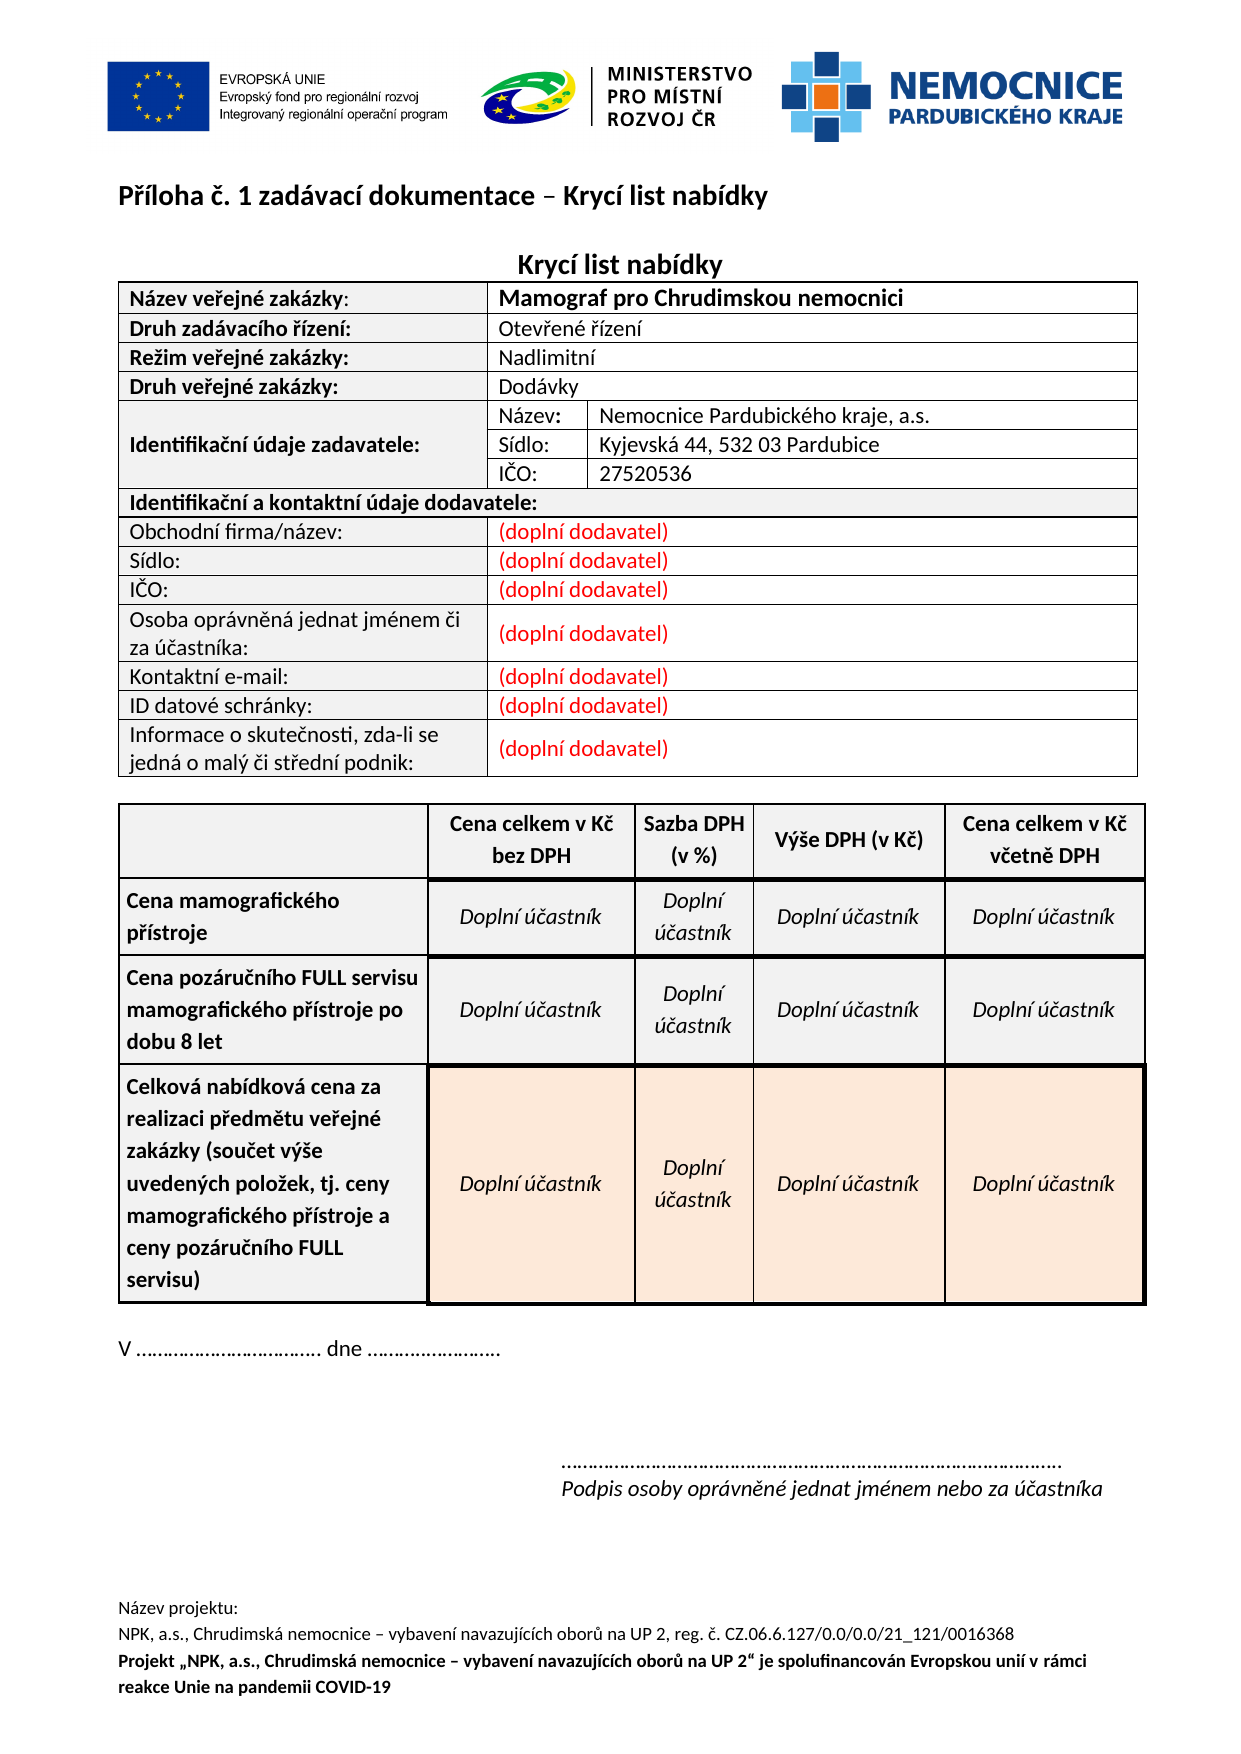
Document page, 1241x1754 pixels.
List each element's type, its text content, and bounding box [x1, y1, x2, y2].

table_cell Nemocnice Pardubického kraje, a.s. [588, 401, 1137, 429]
table_cell (doplní dodavatel) [488, 691, 1137, 719]
table_cell Název: [488, 401, 587, 429]
table_cell IČO: [119, 576, 487, 604]
table_cell Otevřené řízení [488, 314, 1137, 342]
text Krycí list nabídky [118, 246, 1122, 281]
table_cell ID datové schránky: [119, 691, 487, 719]
table_header Cena celkem v Kč bez DPH [429, 805, 634, 877]
table_cell Sídlo: [488, 430, 587, 458]
table_cell (doplní dodavatel) [488, 547, 1137, 574]
table_cell Doplní účastník [429, 959, 634, 1063]
picture [85, 38, 774, 154]
table_cell Kontaktní e-mail: [119, 662, 487, 690]
table_cell Druh veřejné zakázky: [119, 372, 487, 400]
table_cell Doplní účastník [636, 959, 753, 1063]
table_header Mamograf pro Chrudimskou nemocnici [488, 283, 1137, 313]
table_cell Identifikační údaje zadavatele: [119, 401, 487, 487]
table_cell Nadlimitní [488, 343, 1137, 371]
table_cell Cena pozáručního FULL servisu mamografického přístroje po dobu 8 let [120, 956, 427, 1063]
table_cell Doplní účastník [636, 882, 753, 954]
table_cell Celková nabídková cena za realizaci předmětu veřejné zakázky (součet výše uvedených položek, tj. ceny mamografického přístroje a ceny pozáručního FULL servisu) [120, 1065, 426, 1301]
table_cell Doplní účastník [946, 882, 1144, 954]
table_header [120, 805, 427, 877]
table_cell IČO: [488, 459, 587, 487]
table_cell Režim veřejné zakázky: [119, 343, 487, 371]
table_cell Doplní účastník [754, 882, 944, 954]
table_cell Informace o skutečnosti, zda-li se jedná o malý či střední podnik: [119, 720, 487, 776]
text Příloha č. 1 zadávací dokumentace – Krycí list nabídky [118, 177, 1122, 213]
picture [780, 50, 1123, 143]
table_cell Doplní účastník [754, 1068, 944, 1301]
table_cell (doplní dodavatel) [488, 518, 1137, 546]
table_cell Doplní účastník [946, 959, 1144, 1063]
table_cell (doplní dodavatel) [488, 720, 1137, 776]
text V …………………………….. dne ………..………….. [118, 1334, 1122, 1362]
table_cell Druh zadávacího řízení: [119, 314, 487, 342]
table_cell Dodávky [488, 372, 1137, 400]
table_cell Cena mamografického přístroje [120, 879, 427, 954]
table_cell (doplní dodavatel) [488, 605, 1137, 661]
table_cell 27520536 [588, 459, 1137, 487]
table_cell Osoba oprávněná jednat jménem či za účastníka: [119, 605, 487, 661]
table_cell Identifikační a kontaktní údaje dodavatele: [119, 489, 1137, 516]
table_cell Doplní účastník [430, 1068, 634, 1301]
table_header Sazba DPH (v %) [636, 805, 753, 877]
table_header Cena celkem v Kč včetně DPH [946, 805, 1144, 877]
table_header Výše DPH (v Kč) [754, 805, 944, 877]
table_cell Doplní účastník [636, 1068, 753, 1301]
table_cell Doplní účastník [754, 959, 944, 1063]
table_cell (doplní dodavatel) [488, 576, 1137, 604]
table_cell (doplní dodavatel) [488, 662, 1137, 690]
text ………………………………………………………………………………….. Podpis osoby oprávněné jednat jménem nebo za účastníka [561, 1418, 1122, 1502]
table_cell Obchodní firma/název: [119, 518, 487, 546]
table_cell Kyjevská 44, 532 03 Pardubice [588, 430, 1137, 458]
table_cell Doplní účastník [429, 882, 634, 954]
table_cell Sídlo: [119, 547, 487, 574]
table_header Název veřejné zakázky: [119, 283, 487, 313]
table_cell Doplní účastník [946, 1068, 1142, 1301]
